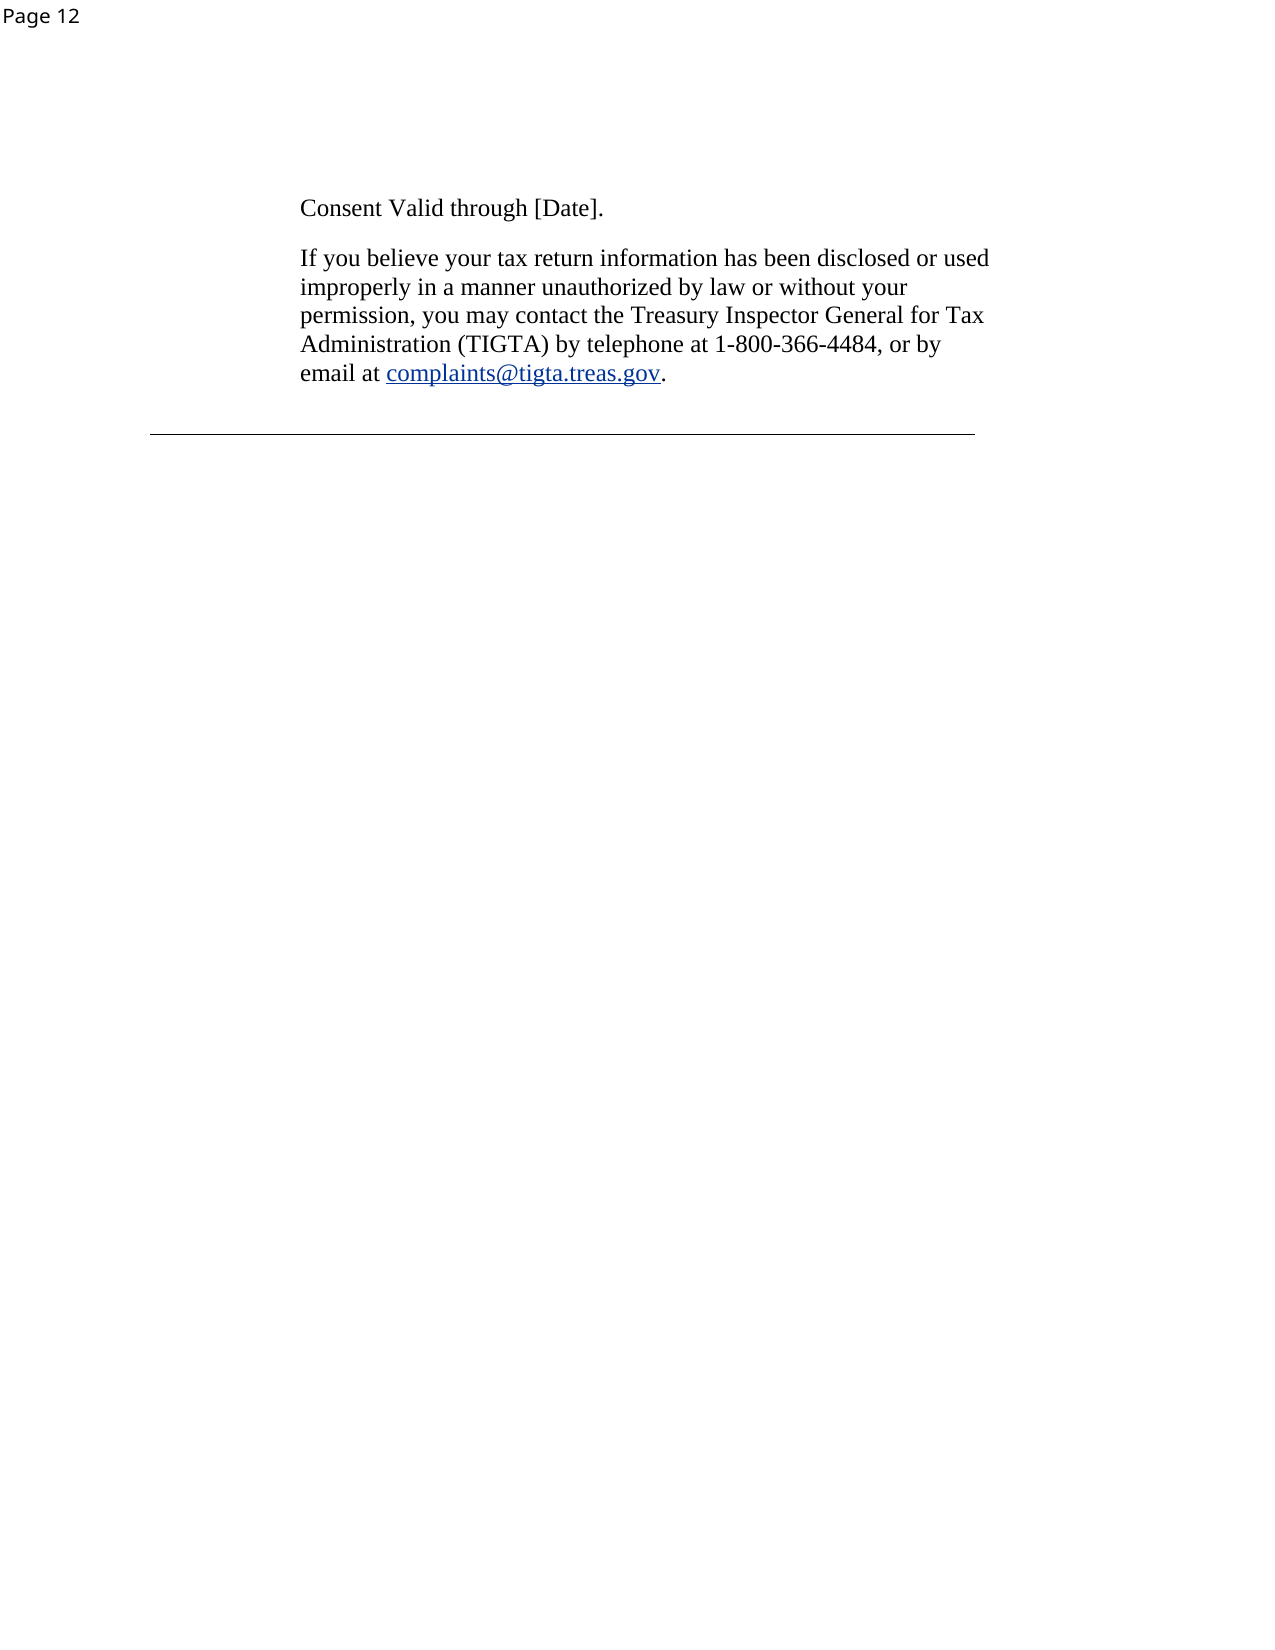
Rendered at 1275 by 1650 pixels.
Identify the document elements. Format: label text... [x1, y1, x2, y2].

text If you believe your tax return information has been disclosed or used improperly in a manner unauthorized by law or without your permission, you may contact the Treasury Inspector General for Tax Administration (TIGTA) by telephone at 1-800-366-4484, or by email at complaints@tigta.treas.gov. [300, 243, 989, 387]
text Consent Valid through [Date]. [300, 193, 1125, 222]
